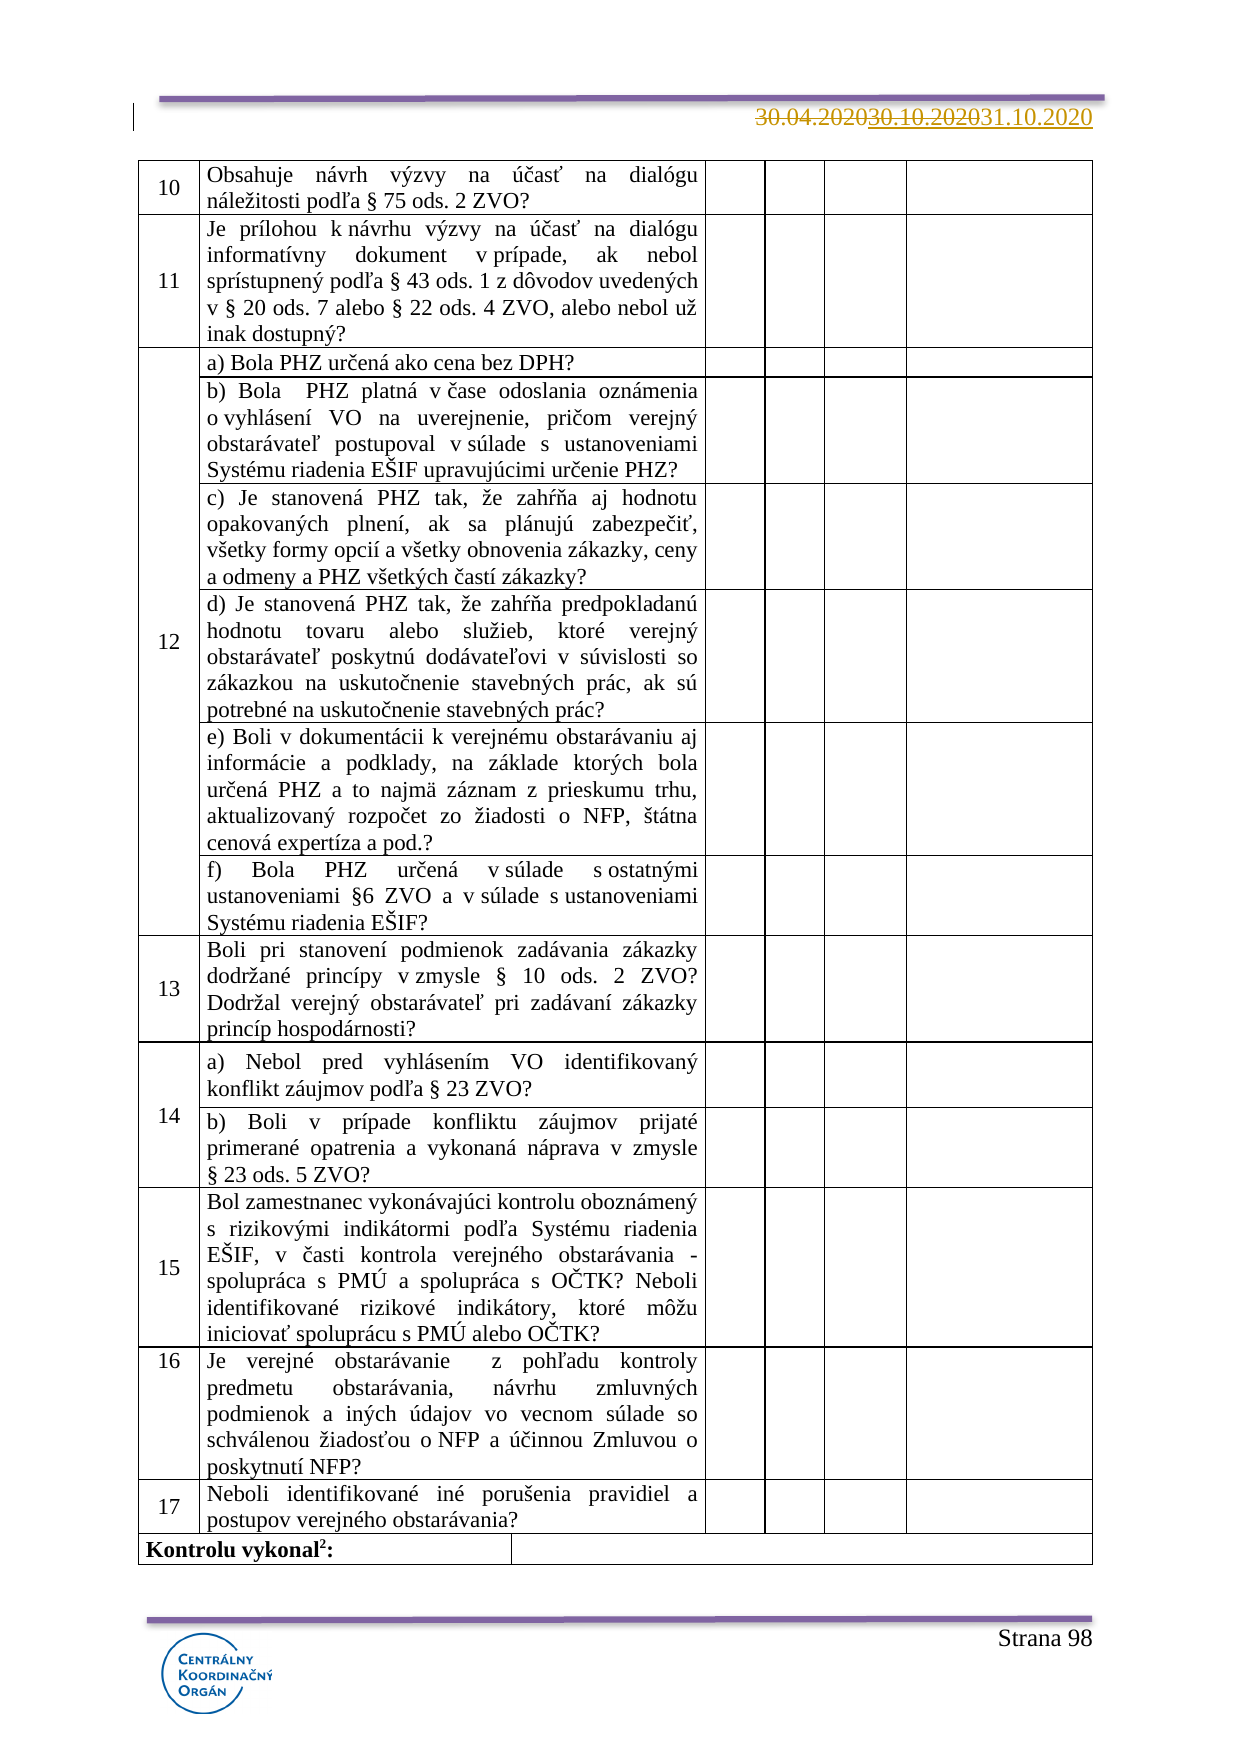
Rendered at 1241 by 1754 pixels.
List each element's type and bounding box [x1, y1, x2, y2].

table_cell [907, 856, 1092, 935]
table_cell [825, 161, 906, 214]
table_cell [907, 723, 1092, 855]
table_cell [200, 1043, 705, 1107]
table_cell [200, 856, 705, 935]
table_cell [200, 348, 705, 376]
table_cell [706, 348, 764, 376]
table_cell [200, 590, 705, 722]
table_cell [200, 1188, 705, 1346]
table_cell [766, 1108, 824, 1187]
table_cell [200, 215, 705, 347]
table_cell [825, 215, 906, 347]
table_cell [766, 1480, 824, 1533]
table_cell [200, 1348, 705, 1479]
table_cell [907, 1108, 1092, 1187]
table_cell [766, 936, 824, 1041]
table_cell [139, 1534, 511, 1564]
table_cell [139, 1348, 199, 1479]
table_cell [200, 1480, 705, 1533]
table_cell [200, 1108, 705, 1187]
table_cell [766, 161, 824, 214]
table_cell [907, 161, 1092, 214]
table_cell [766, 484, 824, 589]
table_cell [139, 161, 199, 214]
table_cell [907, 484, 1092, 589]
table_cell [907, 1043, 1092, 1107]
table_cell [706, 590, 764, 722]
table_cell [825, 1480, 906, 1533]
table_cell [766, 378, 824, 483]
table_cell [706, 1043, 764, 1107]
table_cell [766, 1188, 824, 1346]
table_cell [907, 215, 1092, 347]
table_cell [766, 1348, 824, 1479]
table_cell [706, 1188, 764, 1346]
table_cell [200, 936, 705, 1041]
picture [159, 1631, 272, 1713]
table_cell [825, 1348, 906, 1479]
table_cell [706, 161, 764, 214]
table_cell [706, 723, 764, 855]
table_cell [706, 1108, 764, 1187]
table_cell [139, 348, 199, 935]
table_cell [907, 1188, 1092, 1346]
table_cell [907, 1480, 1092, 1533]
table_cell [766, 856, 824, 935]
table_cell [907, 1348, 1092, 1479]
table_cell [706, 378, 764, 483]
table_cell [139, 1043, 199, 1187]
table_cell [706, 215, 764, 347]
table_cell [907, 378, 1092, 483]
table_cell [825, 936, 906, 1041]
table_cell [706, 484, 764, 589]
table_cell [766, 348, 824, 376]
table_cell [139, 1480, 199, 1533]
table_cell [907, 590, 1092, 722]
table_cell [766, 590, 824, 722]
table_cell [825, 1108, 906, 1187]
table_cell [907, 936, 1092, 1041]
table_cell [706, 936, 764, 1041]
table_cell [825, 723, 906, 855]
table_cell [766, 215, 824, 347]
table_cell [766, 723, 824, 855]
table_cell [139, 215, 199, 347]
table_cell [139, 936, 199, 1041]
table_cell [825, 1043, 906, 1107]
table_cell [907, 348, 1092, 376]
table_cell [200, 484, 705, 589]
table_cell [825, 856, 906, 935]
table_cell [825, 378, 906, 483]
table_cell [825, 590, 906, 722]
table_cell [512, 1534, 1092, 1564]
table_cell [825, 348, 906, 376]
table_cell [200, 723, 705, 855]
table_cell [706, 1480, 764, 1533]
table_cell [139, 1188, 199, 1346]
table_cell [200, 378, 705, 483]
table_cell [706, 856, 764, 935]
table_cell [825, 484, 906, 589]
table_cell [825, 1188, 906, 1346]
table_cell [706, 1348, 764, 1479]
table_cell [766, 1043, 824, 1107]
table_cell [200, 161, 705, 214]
